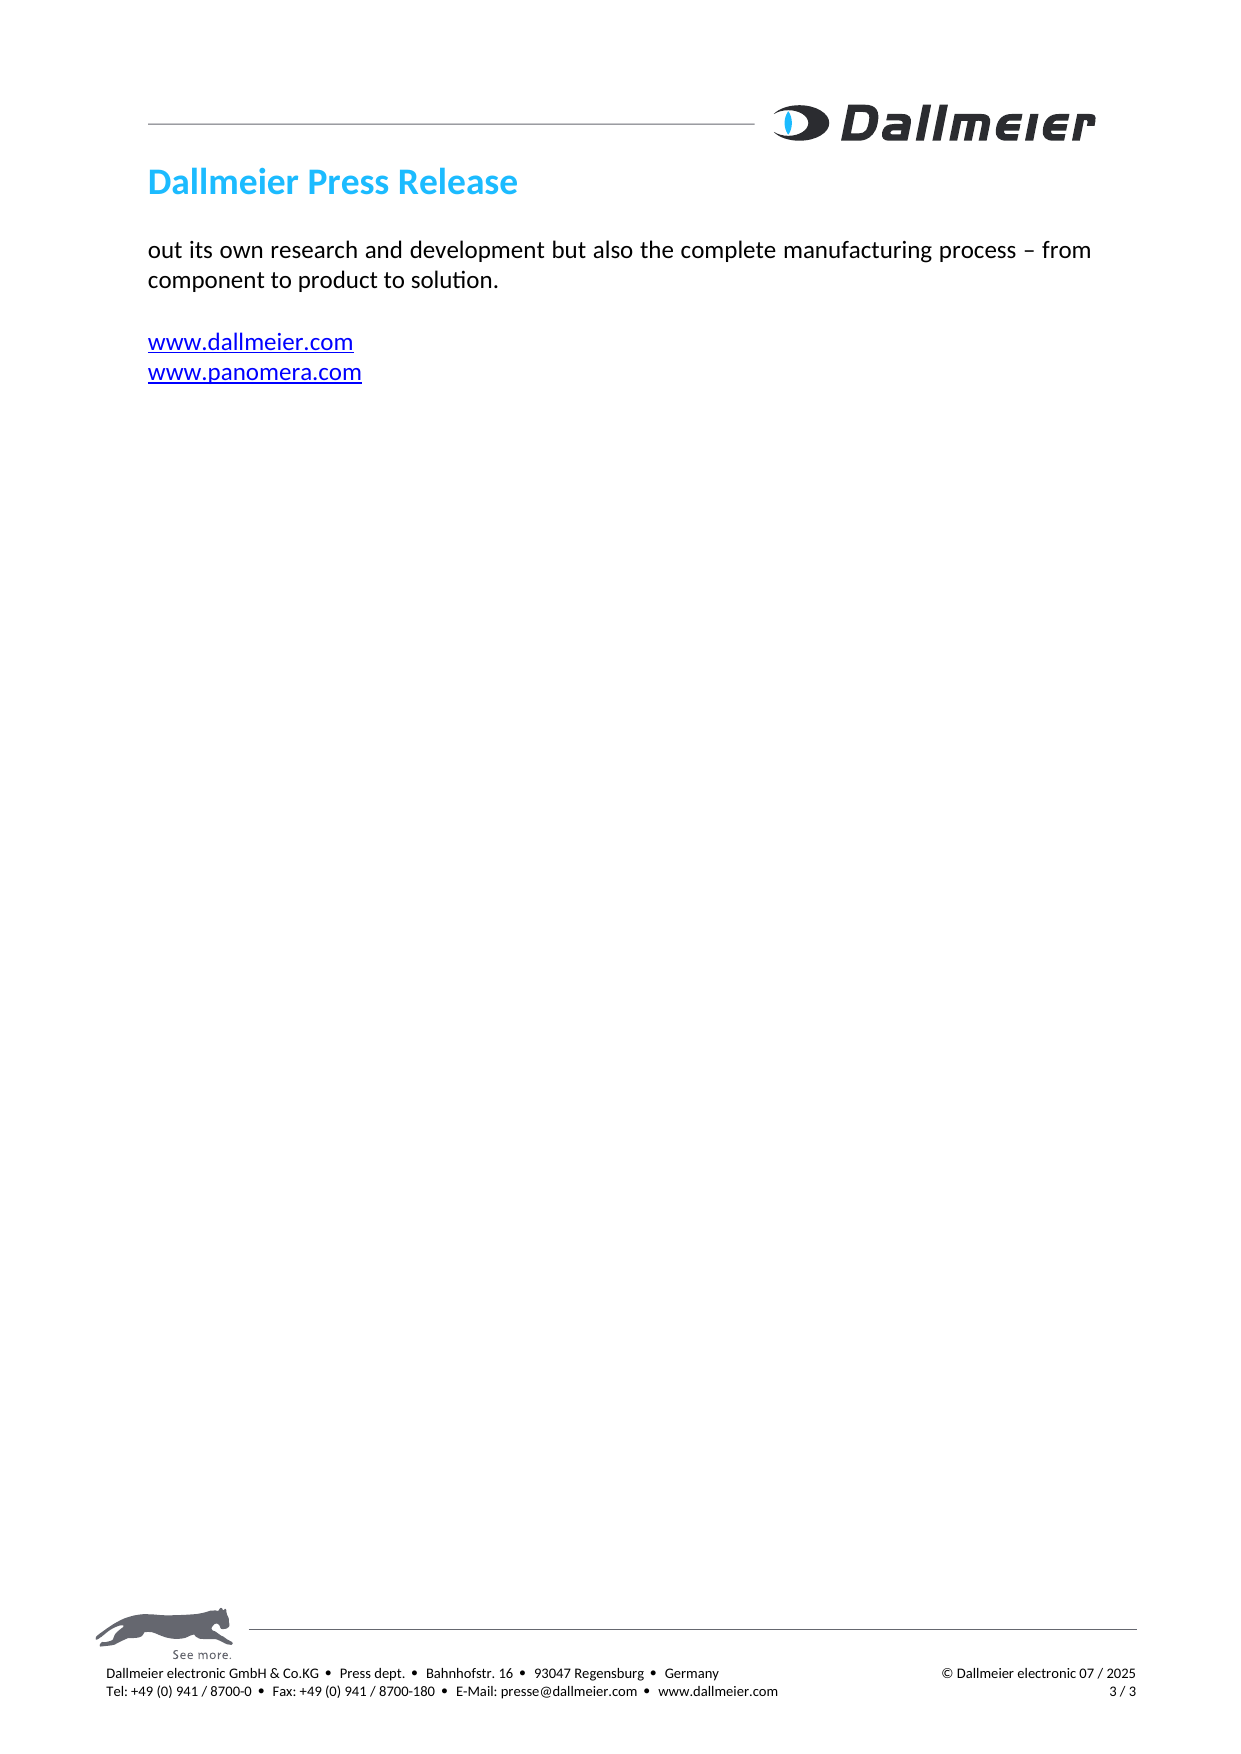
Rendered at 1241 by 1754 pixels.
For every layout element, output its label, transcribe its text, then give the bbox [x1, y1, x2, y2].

text www.panomera.com [148, 356, 1093, 387]
text www.dallmeier.com [148, 326, 1093, 356]
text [148, 234, 1093, 295]
